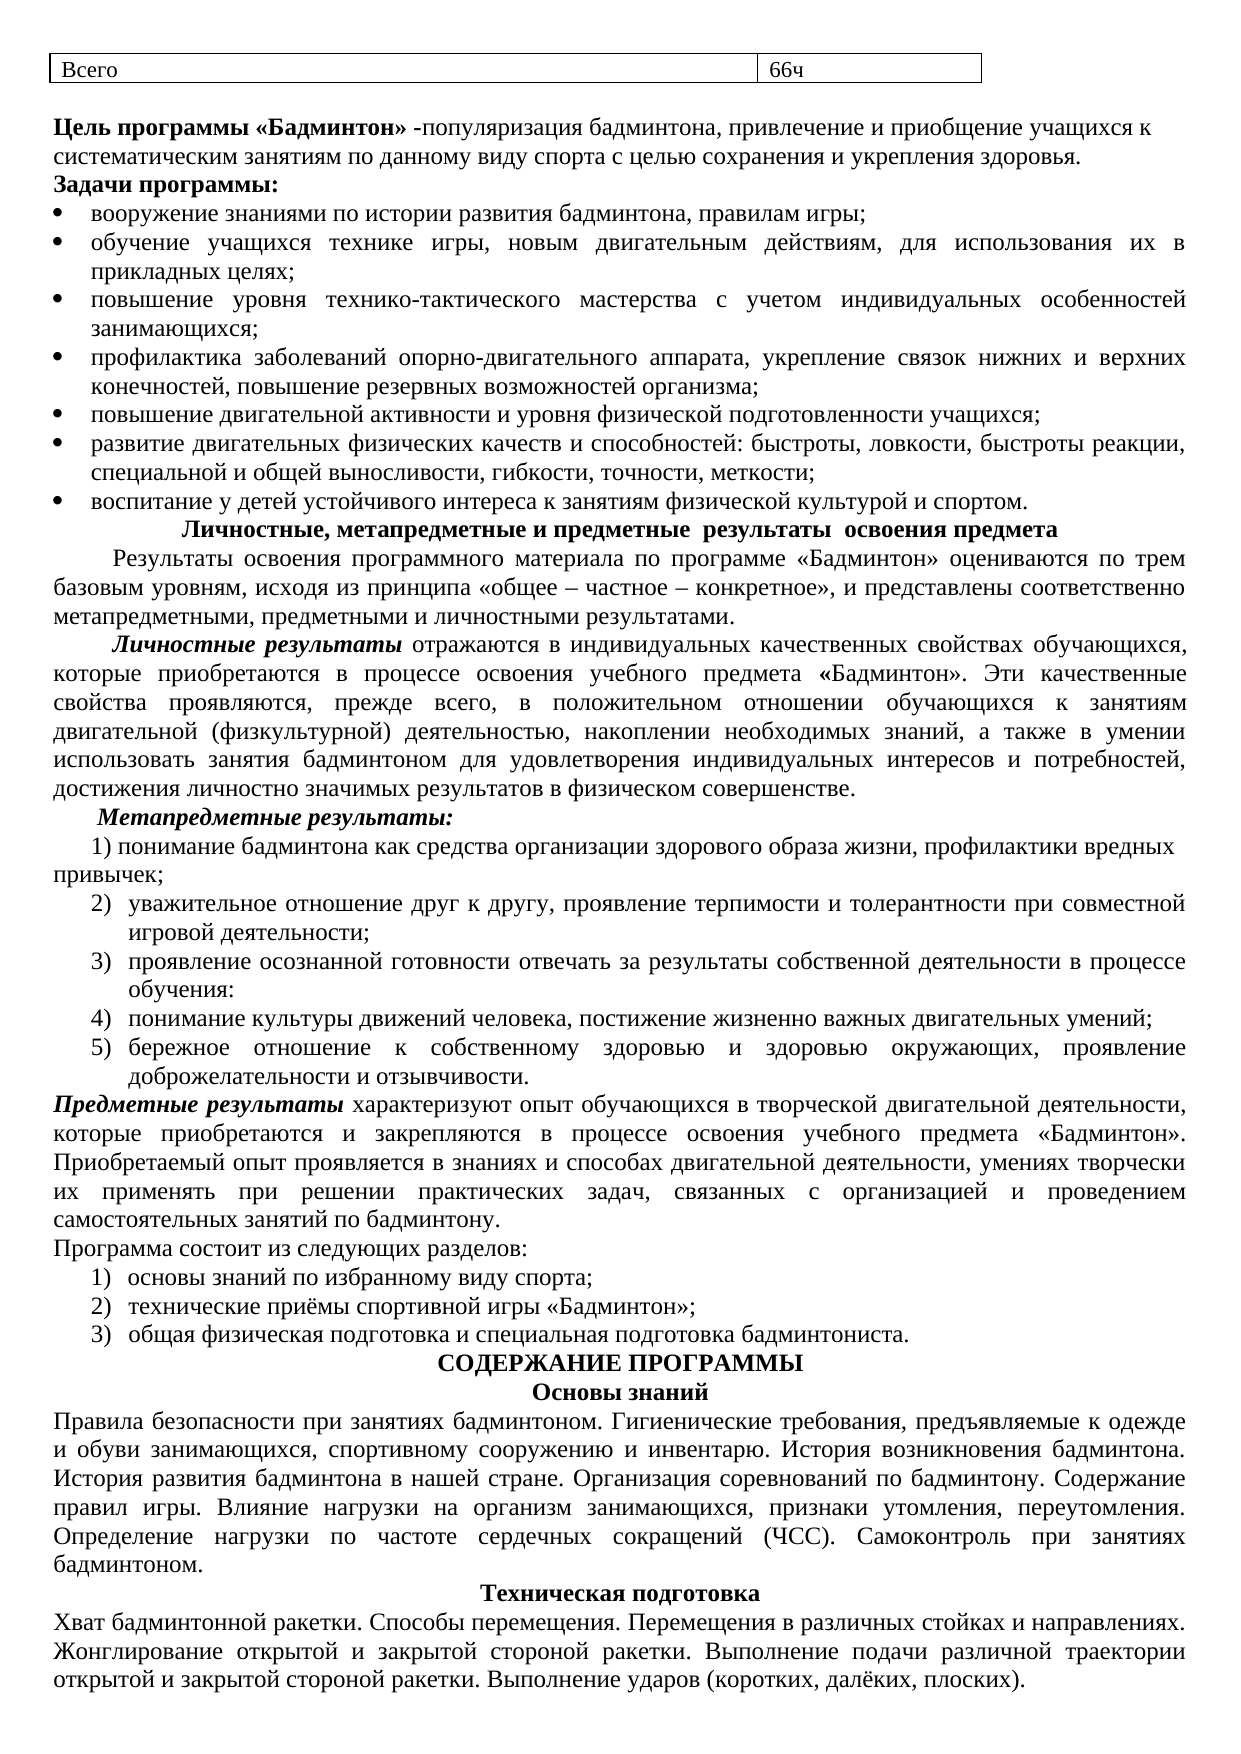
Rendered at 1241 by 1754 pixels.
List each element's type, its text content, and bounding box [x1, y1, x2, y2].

text Предметные результаты характеризуют опыт обучающихся в творческой двигательной деятельности, которые приобретаются и закрепляются в процессе освоения учебного предмета «Бадминтон». Приобретаемый опыт проявляется в знаниях и способах двигательной деятельности, умениях творчески их применять при решении практических задач, связанных с организацией и проведением самостоятельных занятий по бадминтону. [53, 1089, 1187, 1233]
list повышение двигательной активности и уровня физической подготовленности учащихся; [53, 399, 1187, 428]
list проявление осознанной готовности отвечать за результаты собственной деятельности в процессе обучения: [91, 946, 1187, 1003]
text Личностные результаты отражаются в индивидуальных качественных свойствах обучающихся, которые приобретаются в процессе освоения учебного предмета «Бадминтон». Эти качественные свойства проявляются, прежде всего, в положительном отношении обучающихся к занятиям двигательной (физкультурной) деятельностью, накоплении необходимых знаний, а также в умении использовать занятия бадминтоном для удовлетворения индивидуальных интересов и потребностей, достижения личностно значимых результатов в физическом совершенстве. [53, 629, 1187, 802]
text Правила безопасности при занятиях бадминтоном. Гигиенические требования, предъявляемые к одежде и обуви занимающихся, спортивному сооружению и инвентарю. История возникновения бадминтона. История развития бадминтона в нашей стране. Организация соревнований по бадминтону. Содержание правил игры. Влияние нагрузки на организм занимающихся, признаки утомления, переутомления. Определение нагрузки по частоте сердечных сокращений (ЧСС). Самоконтроль при занятиях бадминтоном. [53, 1406, 1187, 1578]
text Метапредметные результаты: [53, 802, 1187, 831]
text Основы знаний [53, 1377, 1187, 1406]
text Результаты освоения программного материала по программе «Бадминтон» оцениваются по трем базовым уровням, исходя из принципа «общее – частное – конкретное», и представлены соответственно метапредметными, предметными и личностными результатами. [53, 543, 1187, 629]
list развитие двигательных физических качеств и способностей: быстроты, ловкости, быстроты реакции, специальной и общей выносливости, гибкости, точности, меткости; [53, 428, 1187, 486]
list профилактика заболеваний опорно-двигательного аппарата, укрепление связок нижних и верхних конечностей, повышение резервных возможностей организма; [53, 342, 1187, 399]
text Техническая подготовка [53, 1578, 1187, 1607]
list общая физическая подготовка и специальная подготовка бадминтониста. [91, 1319, 1187, 1348]
text СОДЕРЖАНИЕ ПРОГРАММЫ [53, 1348, 1187, 1377]
text Задачи программы: [53, 169, 1187, 198]
list обучение учащихся технике игры, новым двигательным действиям, для использования их в прикладных целях; [53, 227, 1187, 284]
list вооружение знаниями по истории развития бадминтона, правилам игры; [53, 198, 1187, 227]
list бережное отношение к собственному здоровью и здоровью окружающих, проявление доброжелательности и отзывчивости. [91, 1032, 1187, 1089]
list повышение уровня технико-тактического мастерства с учетом индивидуальных особенностей занимающихся; [53, 284, 1187, 342]
text 1) понимание бадминтона как средства организации здорового образа жизни, профилактики вредных привычек; [53, 831, 1187, 888]
text Хват бадминтонной ракетки. Способы перемещения. Перемещения в различных стойках и направлениях. Жонглирование открытой и закрытой стороной ракетки. Выполнение подачи различной траектории открытой и закрытой стороной ракетки. Выполнение ударов (коротких, далёких, плоских). [53, 1607, 1187, 1693]
list понимание культуры движений человека, постижение жизненно важных двигательных умений; [91, 1003, 1187, 1032]
table_cell 66ч [758, 54, 981, 82]
list основы знаний по избранному виду спорта; [90, 1262, 1187, 1291]
text Личностные, метапредметные и предметные результаты освоения предмета [53, 514, 1187, 543]
list технические приёмы спортивной игры «Бадминтон»; [91, 1291, 1187, 1319]
text Цель программы «Бадминтон» -популяризация бадминтона, привлечение и приобщение учащихся к систематическим занятиям по данному виду спорта с целью сохранения и укрепления здоровья. [53, 112, 1187, 169]
table_cell Всего [51, 54, 757, 82]
text Программа состоит из следующих разделов: [53, 1233, 1187, 1262]
list уважительное отношение друг к другу, проявление терпимости и толерантности при совместной игровой деятельности; [91, 888, 1187, 946]
list воспитание у детей устойчивого интереса к занятиям физической культурой и спортом. [53, 486, 1187, 514]
